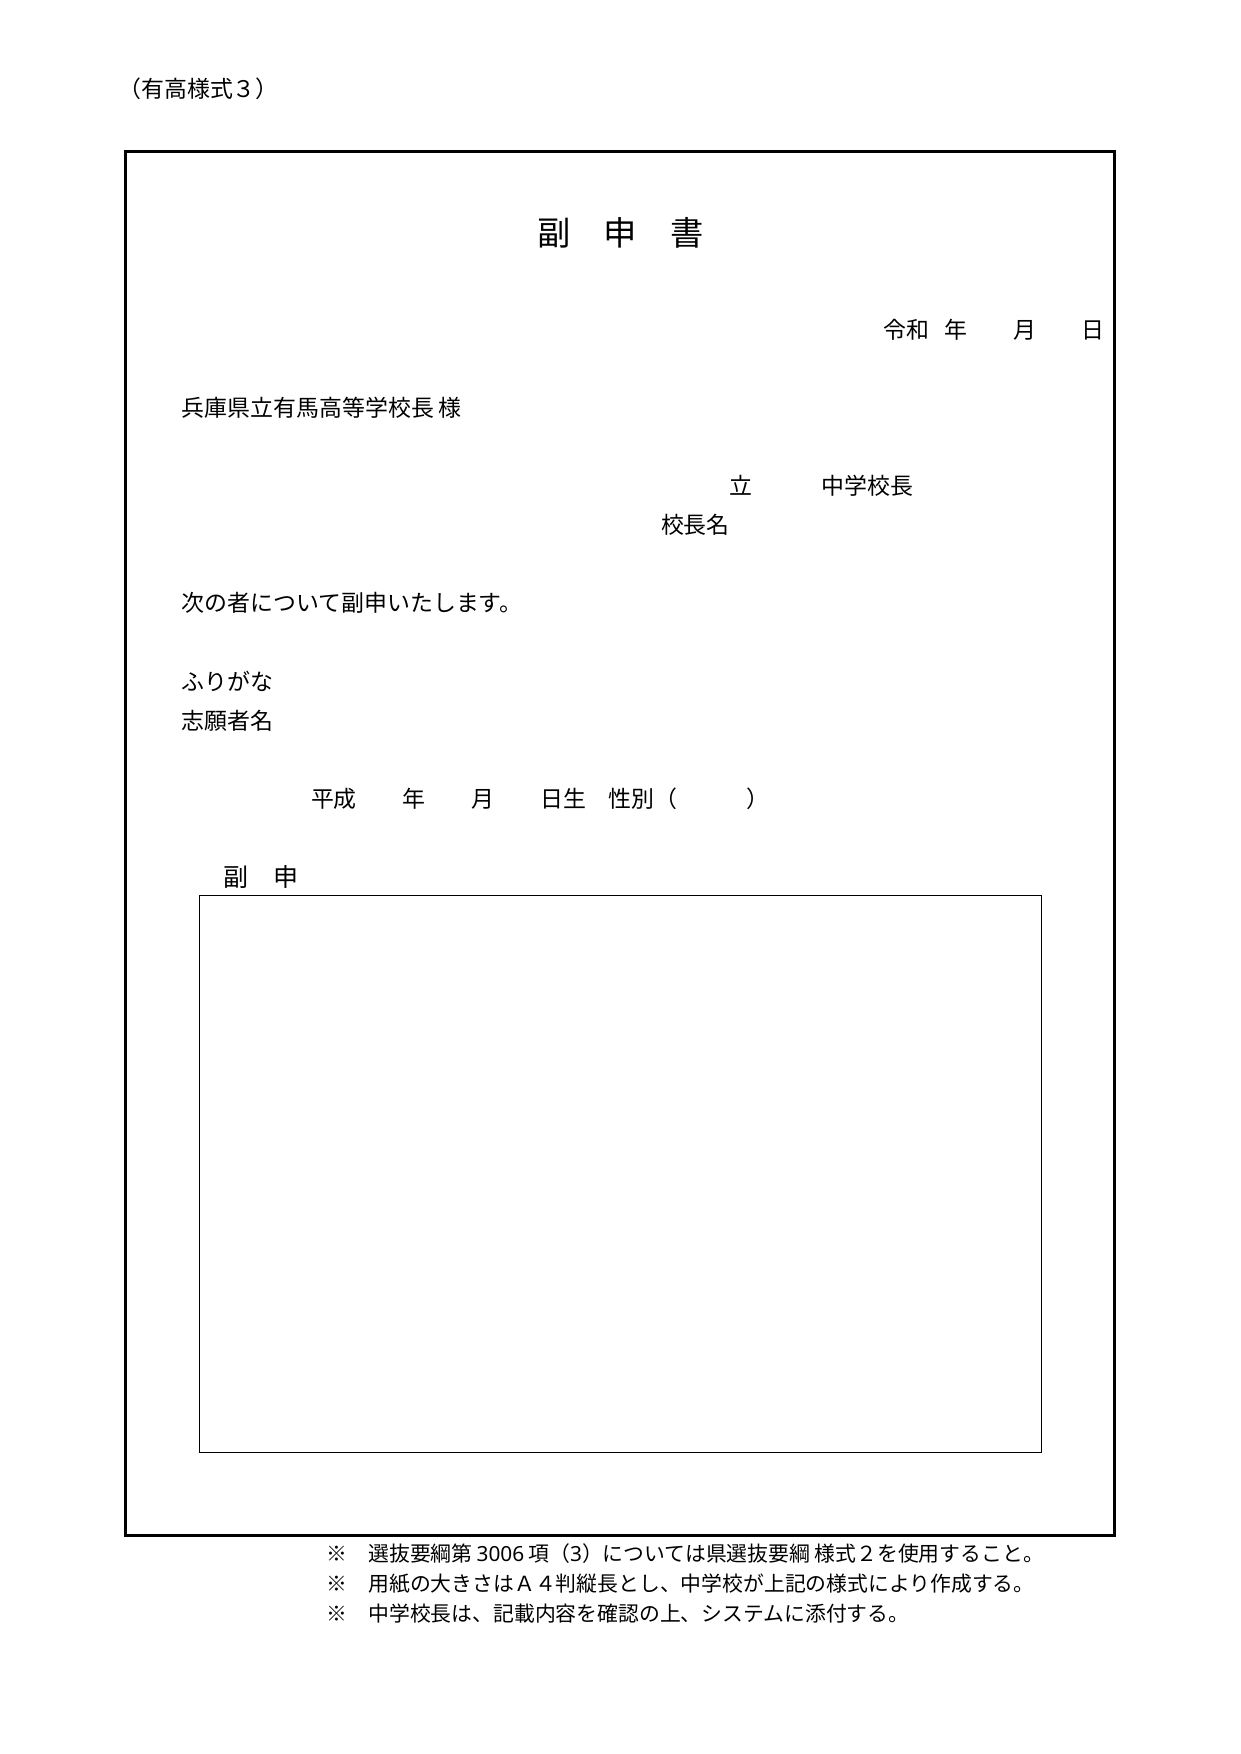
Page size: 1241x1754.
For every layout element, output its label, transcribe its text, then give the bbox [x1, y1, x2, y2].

text ※ 選抜要綱第3006項（3）については県選抜要綱 様式２を使用すること。 [118, 1537, 1122, 1567]
text ※ 中学校長は、記載内容を確認の上、システムに添付する。 [118, 1597, 1122, 1628]
table_header 副 申 書 令和 年 月 日 兵庫県立有馬高等学校長 様 立 中学校長 校長名 次の者について副申いたします。 ふりがな 志願者名 平成 年 月 日生 性別（ ） 副 申 [127, 153, 1113, 1534]
text ※ 用紙の大きさはＡ４判縦長とし、中学校が上記の様式により作成する。 [118, 1567, 1122, 1597]
